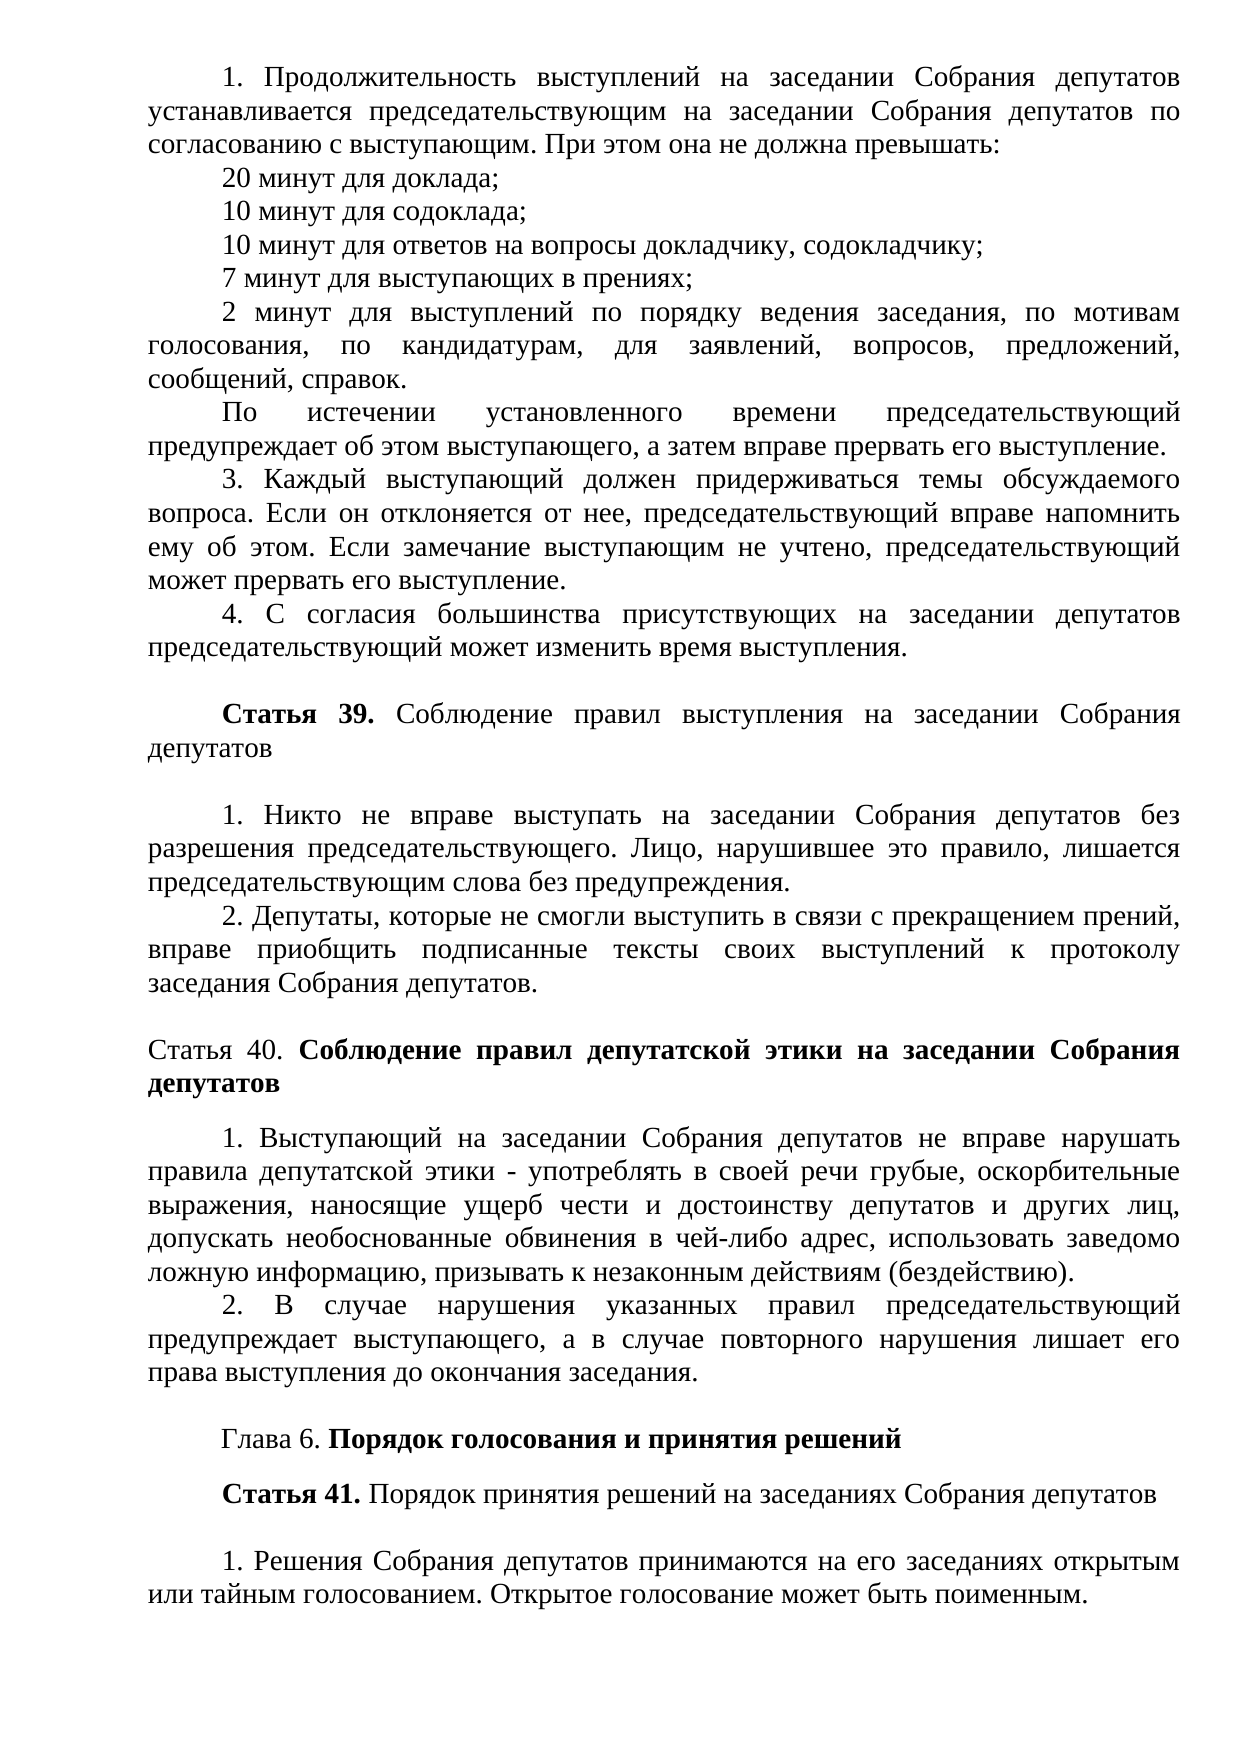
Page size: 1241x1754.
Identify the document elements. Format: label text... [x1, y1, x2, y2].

text 2. Депутаты, которые не смогли выступить в связи с прекращением прений, вправе приобщить подписанные тексты своих выступлений к протоколу заседания Собрания депутатов. [148, 898, 1181, 998]
text 2. В случае нарушения указанных правил председательствующий предупреждает выступающего, а в случае повторного нарушения лишает его права выступления до окончания заседания. [148, 1287, 1181, 1388]
text 1. Решения Собрания депутатов принимаются на его заседаниях открытым или тайным голосованием. Открытое голосование может быть поименным. [148, 1543, 1181, 1610]
text 2 минут для выступлений по порядку ведения заседания, по мотивам голосования, по кандидатурам, для заявлений, вопросов, предложений, сообщений, справок. [148, 294, 1181, 394]
text Статья 40. Соблюдение правил депутатской этики на заседании Собрания депутатов [148, 1032, 1181, 1099]
subtitle Статья 39. Соблюдение правил выступления на заседании Собрания депутатов [148, 696, 1181, 763]
text 4. С согласия большинства присутствующих на заседании депутатов председательствующий может изменить время выступления. [148, 596, 1181, 663]
text 7 минут для выступающих в прениях; [148, 260, 1181, 294]
text 1. Выступающий на заседании Собрания депутатов не вправе нарушать правила депутатской этики - употреблять в своей речи грубые, оскорбительные выражения, наносящие ущерб чести и достоинству депутатов и других лиц, допускать необоснованные обвинения в чей-либо адрес, использовать заведомо ложную информацию, призывать к незаконным действиям (бездействию). [148, 1120, 1181, 1287]
text 10 минут для содоклада; [148, 193, 1181, 227]
subtitle Статья 41. Порядок принятия решений на заседаниях Собрания депутатов [148, 1476, 1181, 1509]
text 10 минут для ответов на вопросы докладчику, содокладчику; [148, 227, 1181, 260]
text 3. Каждый выступающий должен придерживаться темы обсуждаемого вопроса. Если он отклоняется от нее, председательствующий вправе напомнить ему об этом. Если замечание выступающим не учтено, председательствующий может прервать его выступление. [148, 462, 1181, 596]
text 1. Продолжительность выступлений на заседании Собрания депутатов устанавливается председательствующим на заседании Собрания депутатов по согласованию с выступающим. При этом она не должна превышать: [148, 59, 1181, 160]
text 1. Никто не вправе выступать на заседании Собрания депутатов без разрешения председательствующего. Лицо, нарушившее это правило, лишается председательствующим слова без предупреждения. [148, 797, 1181, 898]
text По истечении установленного времени председательствующий предупреждает об этом выступающего, а затем вправе прервать его выступление. [148, 394, 1181, 462]
text 20 минут для доклада; [148, 160, 1181, 193]
text Глава 6. Порядок голосования и принятия решений [148, 1422, 1181, 1455]
